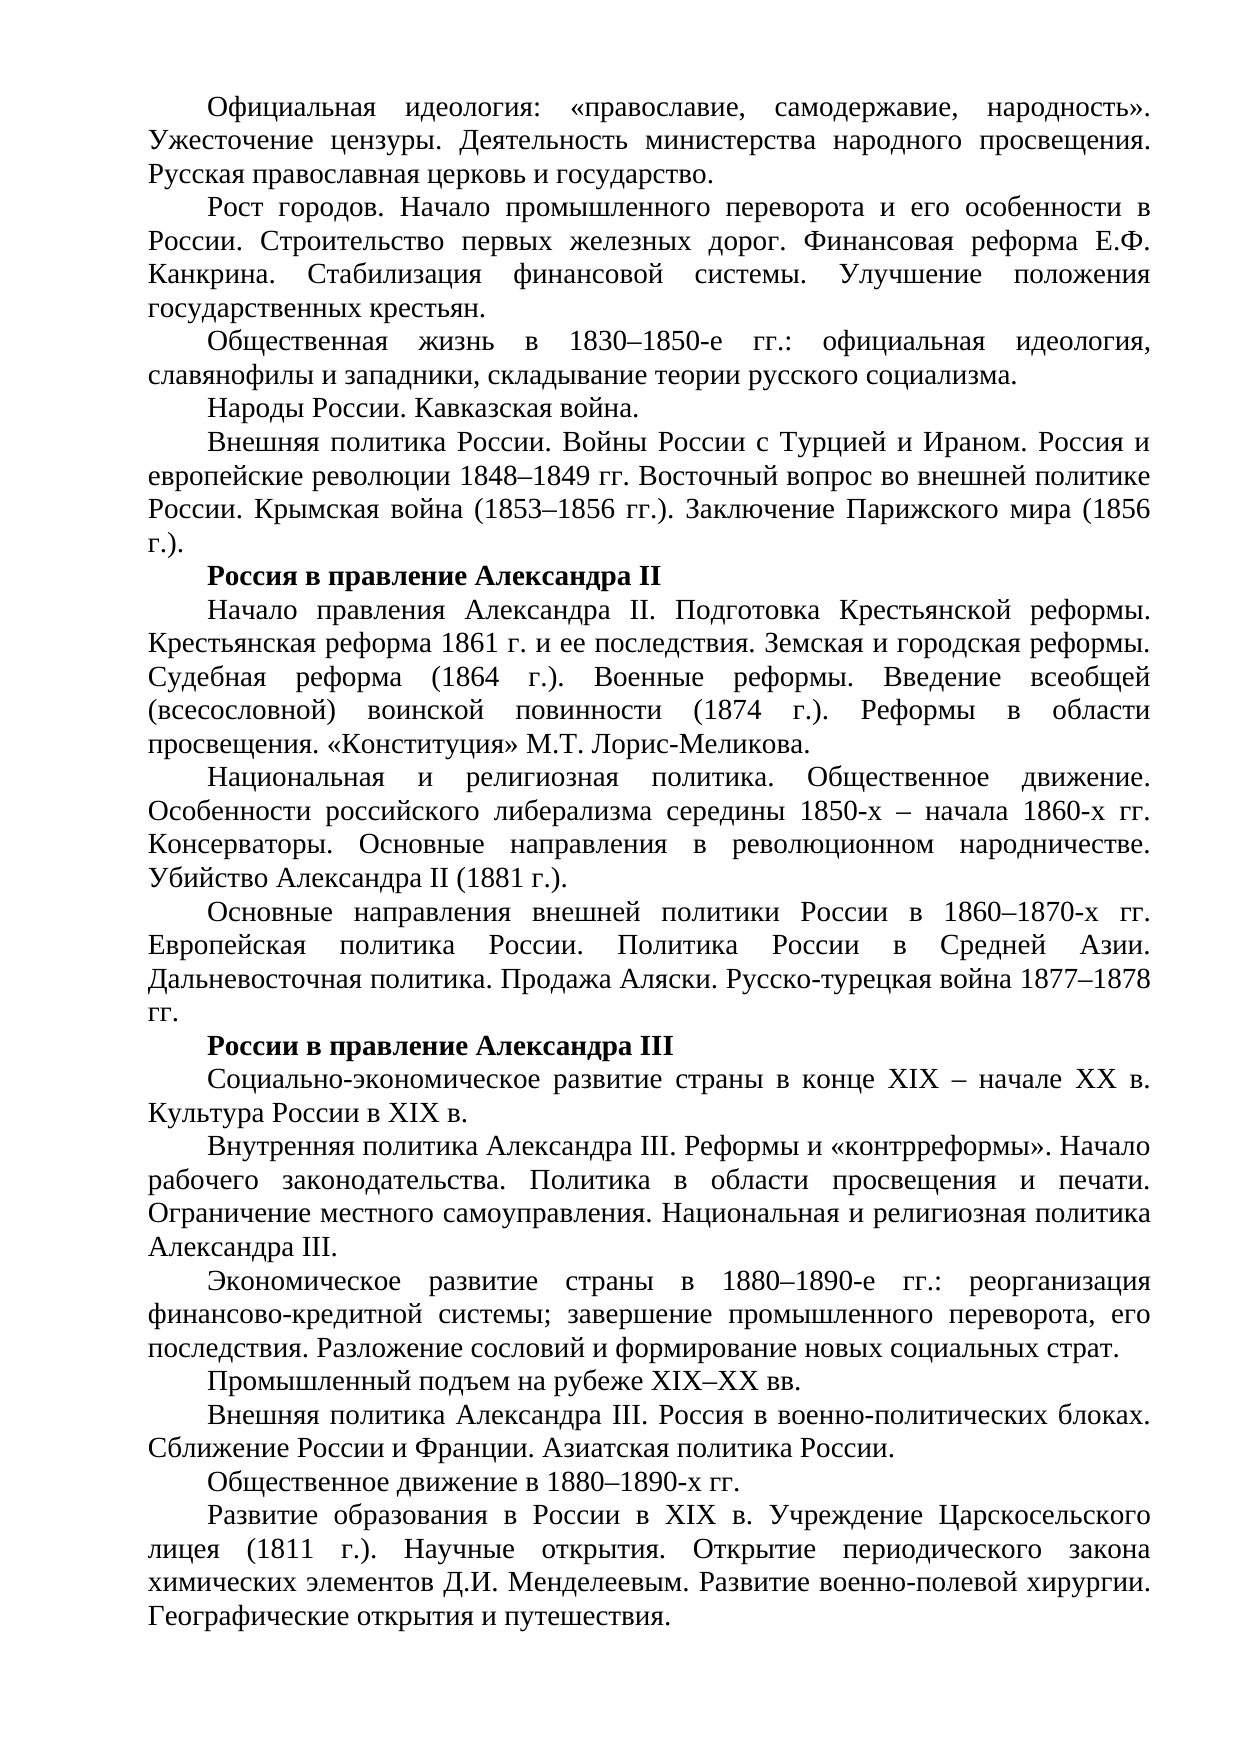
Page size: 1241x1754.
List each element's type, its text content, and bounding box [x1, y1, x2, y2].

text Экономическое развитие страны в 1880–1890-е гг.: реорганизация финансово-кредитной системы; завершение промышленного переворота, его последствия. Разложение сословий и формирование новых социальных страт. [148, 1263, 1152, 1363]
text Промышленный подъем на рубеже XIX–XX вв. [148, 1363, 1152, 1397]
text Россия в правление Александра II [148, 558, 1152, 592]
text Внешняя политика Александра III. Россия в военно-политических блоках. Сближение России и Франции. Азиатская политика России. [148, 1397, 1152, 1464]
text России в правление Александра III [148, 1028, 1152, 1061]
text Внутренняя политика Александра III. Реформы и «контрреформы». Начало рабочего законодательства. Политика в области просвещения и печати. Ограничение местного самоуправления. Национальная и религиозная политика Александра III. [148, 1128, 1152, 1263]
text Общественная жизнь в 1830–1850-е гг.: официальная идеология, славянофилы и западники, складывание теории русского социализма. [148, 323, 1152, 391]
text Развитие образования в России в XIX в. Учреждение Царскосельского лицея (1811 г.). Научные открытия. Открытие периодического закона химических элементов Д.И. Менделеевым. Развитие военно-полевой хирургии. Географические открытия и путешествия. [148, 1497, 1152, 1632]
text Внешняя политика России. Войны России с Турцией и Ираном. Россия и европейские революции 1848–1849 гг. Восточный вопрос во внешней политике России. Крымская война (1853–1856 гг.). Заключение Парижского мира (1856 г.). [148, 424, 1152, 558]
text Народы России. Кавказская война. [148, 391, 1152, 424]
text Официальная идеология: «православие, самодержавие, народность». Ужесточение цензуры. Деятельность министерства народного просвещения. Русская православная церковь и государство. [148, 89, 1152, 189]
text Основные направления внешней политики России в 1860–1870-х гг. Европейская политика России. Политика России в Средней Азии. Дальневосточная политика. Продажа Аляски. Русско-турецкая война 1877–1878 гг. [148, 894, 1152, 1028]
text Социально-экономическое развитие страны в конце XIX – начале XX в. Культура России в XIX в. [148, 1061, 1152, 1128]
text Национальная и религиозная политика. Общественное движение. Особенности российского либерализма середины 1850-х – начала 1860-х гг. Консерваторы. Основные направления в революционном народничестве. Убийство Александра II (1881 г.). [148, 759, 1152, 894]
text Общественное движение в 1880–1890-х гг. [148, 1464, 1152, 1497]
text Рост городов. Начало промышленного переворота и его особенности в России. Строительство первых железных дорог. Финансовая реформа Е.Ф. Канкрина. Стабилизация финансовой системы. Улучшение положения государственных крестьян. [148, 189, 1152, 323]
text Начало правления Александра II. Подготовка Крестьянской реформы. Крестьянская реформа 1861 г. и ее последствия. Земская и городская реформы. Судебная реформа (1864 г.). Военные реформы. Введение всеобщей (всесословной) воинской повинности (1874 г.). Реформы в области просвещения. «Конституция» М.Т. Лорис-Меликова. [148, 592, 1152, 759]
